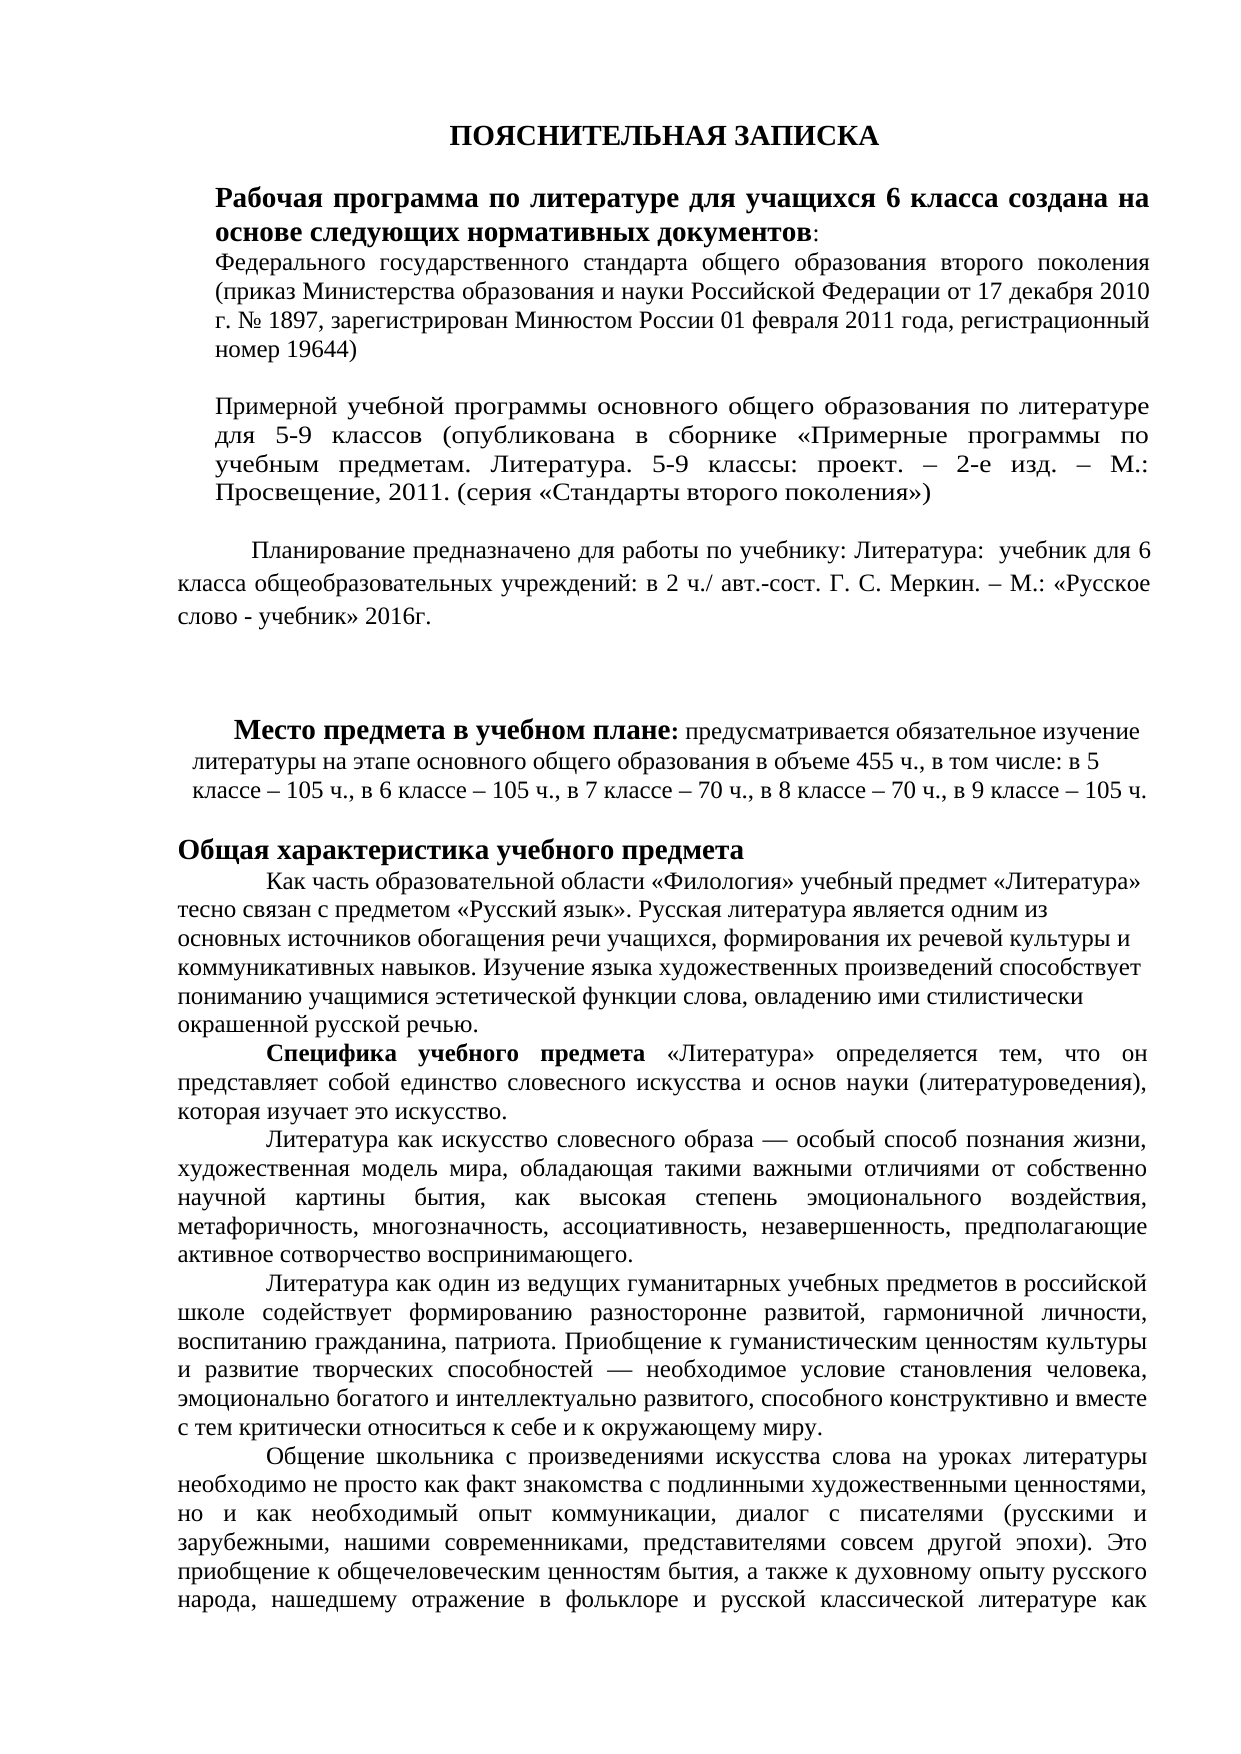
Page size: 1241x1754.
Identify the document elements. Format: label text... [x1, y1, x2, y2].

text Общая характеристика учебного предмета [177, 832, 1148, 866]
text Место предмета в учебном плане: предусматривается обязательное изучение литературы на этапе основного общего образования в объеме 455 ч., в том числе: в 5 классе – 105 ч., в 6 классе – 105 ч., в 7 классе – 70 ч., в 8 классе – 70 ч., в 9 классе – 105 ч. [192, 712, 1152, 803]
text Как часть образовательной области «Филология» учебный предмет «Литература» тесно связан с предметом «Русский язык». Русская литература является одним из основных источников обогащения речи учащихся, формирования их речевой культуры и коммуникативных навыков. Изучение языка художественных произведений способствует пониманию учащимися эстетической функции слова, овладению ими стилистически окрашенной русской речью. [177, 866, 1148, 1038]
text Литература как искусство словесного образа — особый способ познания жизни, художественная модель мира, обладающая такими важными отличиями от собственно научной картины бытия, как высокая степень эмоционального воздействия, метафоричность, многозначность, ассоциативность, незавершенность, предполагающие активное сотворчество воспринимающего. [177, 1124, 1148, 1268]
text Рабочая программа по литературе для учащихся 6 класса создана на основе следующих нормативных документов: [215, 180, 1150, 247]
text Федерального государственного стандарта общего образования второго поколения (приказ Министерства образования и науки Российской Федерации от 17 декабря 2010 г. № 1897, зарегистрирован Минюстом России 01 февраля 2011 года, регистрационный номер 19644) [215, 247, 1150, 362]
text Примерной учебной программы основного общего образования по литературе для 5-9 классов (опубликована в сборнике «Примерные программы по учебным предметам. Литература. 5-9 классы: проект. – 2-е изд. – М.: Просвещение, 2011. (серия «Стандарты второго поколения») [215, 391, 1150, 506]
text Специфика учебного предмета «Литература» определяется тем, что он представляет собой единство словесного искусства и основ науки (литературоведения), которая изучает это искусство. [177, 1038, 1148, 1124]
text Литература как один из ведущих гуманитарных учебных предметов в российской школе содействует формированию разносторонне развитой, гармоничной личности, воспитанию гражданина, патриота. Приобщение к гуманистическим ценностям культуры и развитие творческих способностей — необходимое условие становления человека, эмоционально богатого и интеллектуально развитого, способного конструктивно и вместе с тем критически относиться к себе и к окружающему миру. [177, 1268, 1148, 1441]
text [177, 1441, 1148, 1613]
text Планирование предназначено для работы по учебнику: Литература: учебник для 6 класса общеобразовательных учреждений: в 2 ч./ авт.-сост. Г. С. Меркин. – М.: «Русское слово - учебник» 2016г. [177, 535, 1152, 630]
text ПОЯСНИТЕЛЬНАЯ ЗАПИСКА [177, 118, 1152, 152]
